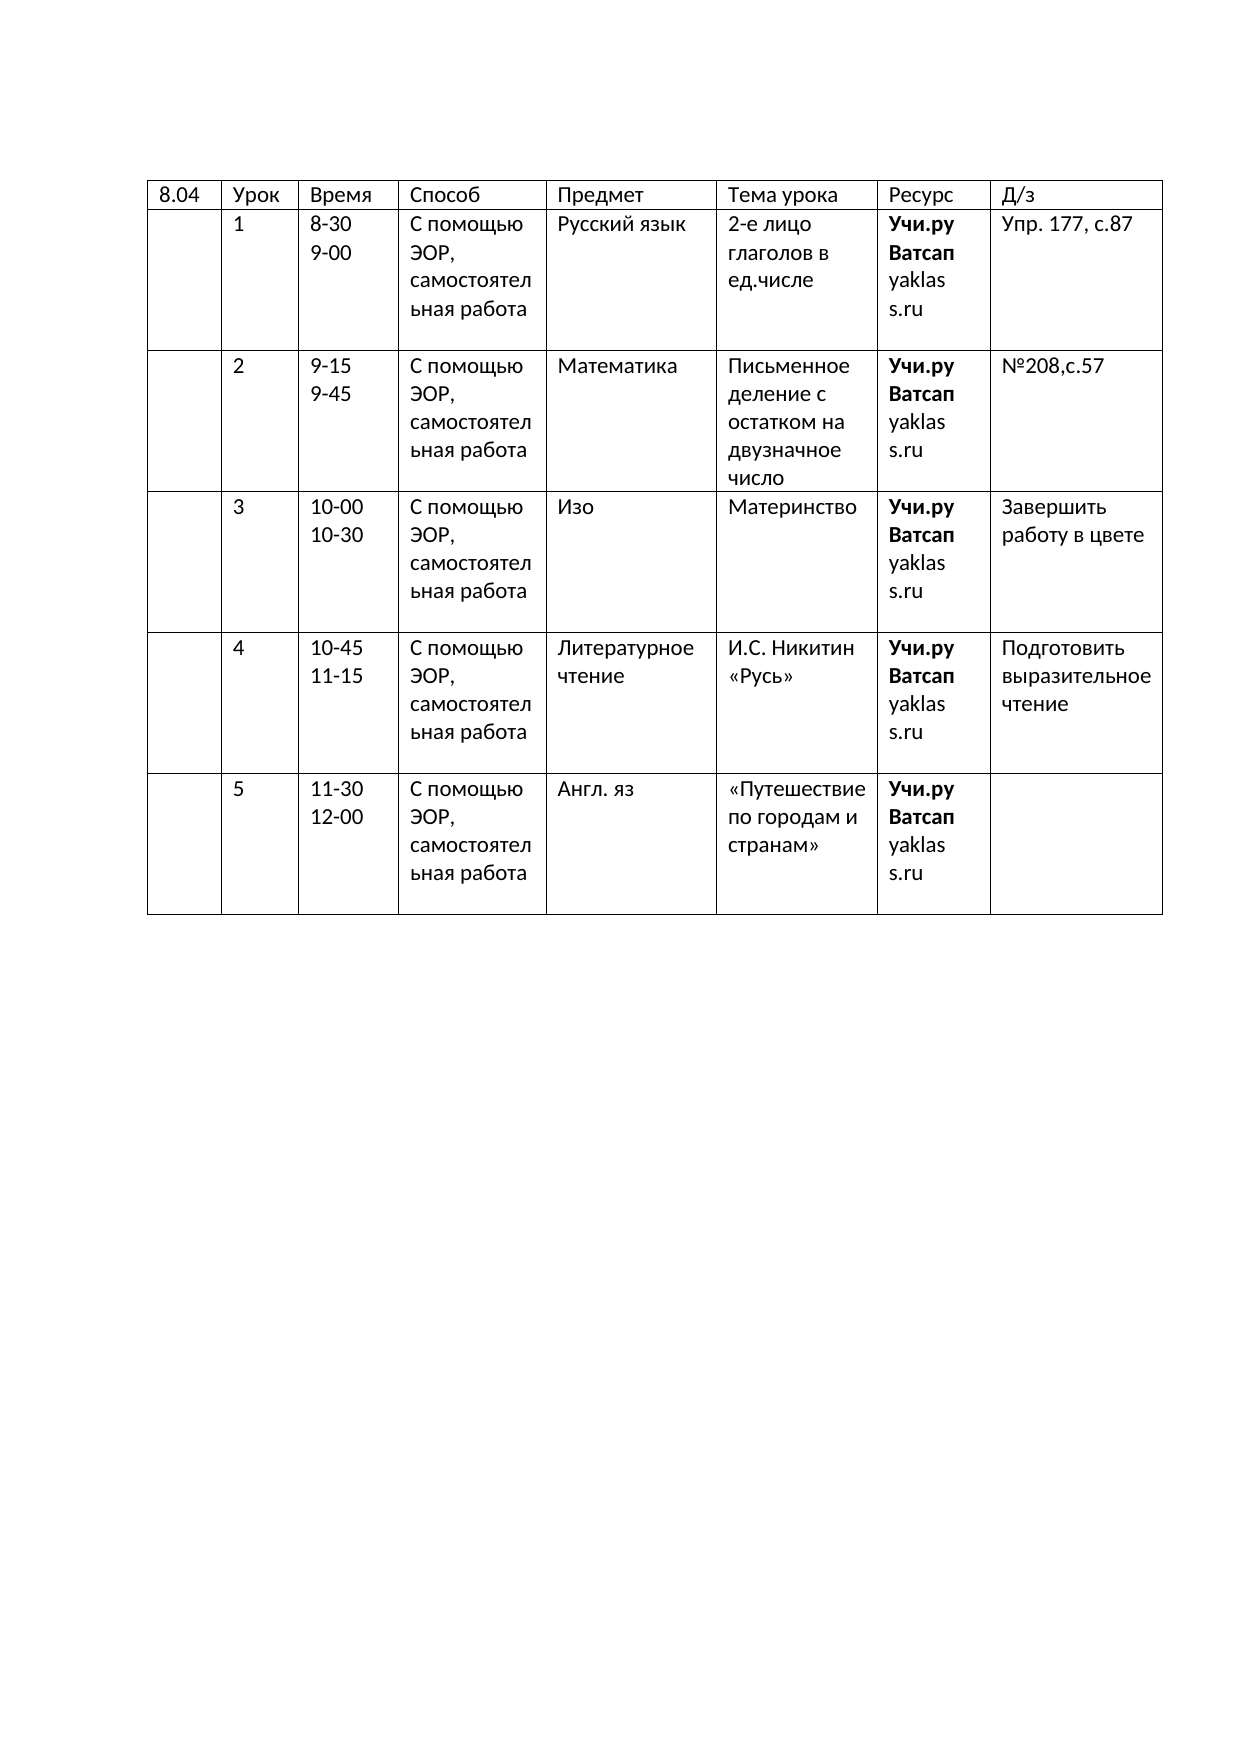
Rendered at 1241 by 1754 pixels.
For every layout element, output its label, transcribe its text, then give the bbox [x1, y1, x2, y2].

table_cell 5 [222, 774, 298, 914]
table_cell 2 [222, 351, 298, 491]
table_cell 1 [222, 210, 298, 350]
table_cell 10-00 10-30 [299, 492, 398, 632]
table_cell [148, 633, 221, 773]
table_header 8.04 [148, 181, 221, 208]
table_header Ресурс [878, 181, 990, 208]
table_cell Учи.ру Ватсап yaklass.ru [878, 492, 990, 632]
table_header Время [299, 181, 398, 208]
table_cell [148, 774, 221, 914]
table_header Способ [399, 181, 546, 208]
table_header Урок [222, 181, 298, 208]
table_cell Изо [547, 492, 716, 632]
table_cell [148, 492, 221, 632]
table_cell [148, 351, 221, 491]
table_cell «Путешествие по городам и странам» [717, 774, 877, 914]
table_cell Письменное деление с остатком на двузначное число [717, 351, 877, 491]
table_cell 9-15 9-45 [299, 351, 398, 491]
table_cell С помощью ЭОР, самостоятельная работа [399, 351, 546, 491]
table_cell Англ. яз [547, 774, 716, 914]
table_cell С помощью ЭОР, самостоятельная работа [399, 210, 546, 350]
table_cell С помощью ЭОР, самостоятельная работа [399, 633, 546, 773]
table_header Тема урока [717, 181, 877, 208]
table_cell Материнство [717, 492, 877, 632]
table_cell 2-е лицо глаголов в ед.числе [717, 210, 877, 350]
table_cell Учи.ру Ватсап yaklass.ru [878, 351, 990, 491]
table_cell [991, 774, 1162, 914]
table_cell Литературное чтение [547, 633, 716, 773]
table_cell Учи.ру Ватсап yaklass.ru [878, 633, 990, 773]
table_cell 10-45 11-15 [299, 633, 398, 773]
table_cell 4 [222, 633, 298, 773]
table_cell Завершить работу в цвете [991, 492, 1162, 632]
table_header Д/з [991, 181, 1162, 208]
table_cell 3 [222, 492, 298, 632]
table_cell Русский язык [547, 210, 716, 350]
table_cell Подготовить выразительное чтение [991, 633, 1162, 773]
table_cell 8-30 9-00 [299, 210, 398, 350]
table_header Предмет [547, 181, 716, 208]
table_cell Упр. 177, с.87 [991, 210, 1162, 350]
table_cell И.С. Никитин «Русь» [717, 633, 877, 773]
table_cell С помощью ЭОР, самостоятельная работа [399, 774, 546, 914]
table_cell Учи.ру Ватсап yaklass.ru [878, 210, 990, 350]
table_cell №208,с.57 [991, 351, 1162, 491]
table_cell Учи.ру Ватсап yaklass.ru [878, 774, 990, 914]
table_cell Математика [547, 351, 716, 491]
table_cell [148, 210, 221, 350]
table_cell С помощью ЭОР, самостоятельная работа [399, 492, 546, 632]
table_cell 11-30 12-00 [299, 774, 398, 914]
